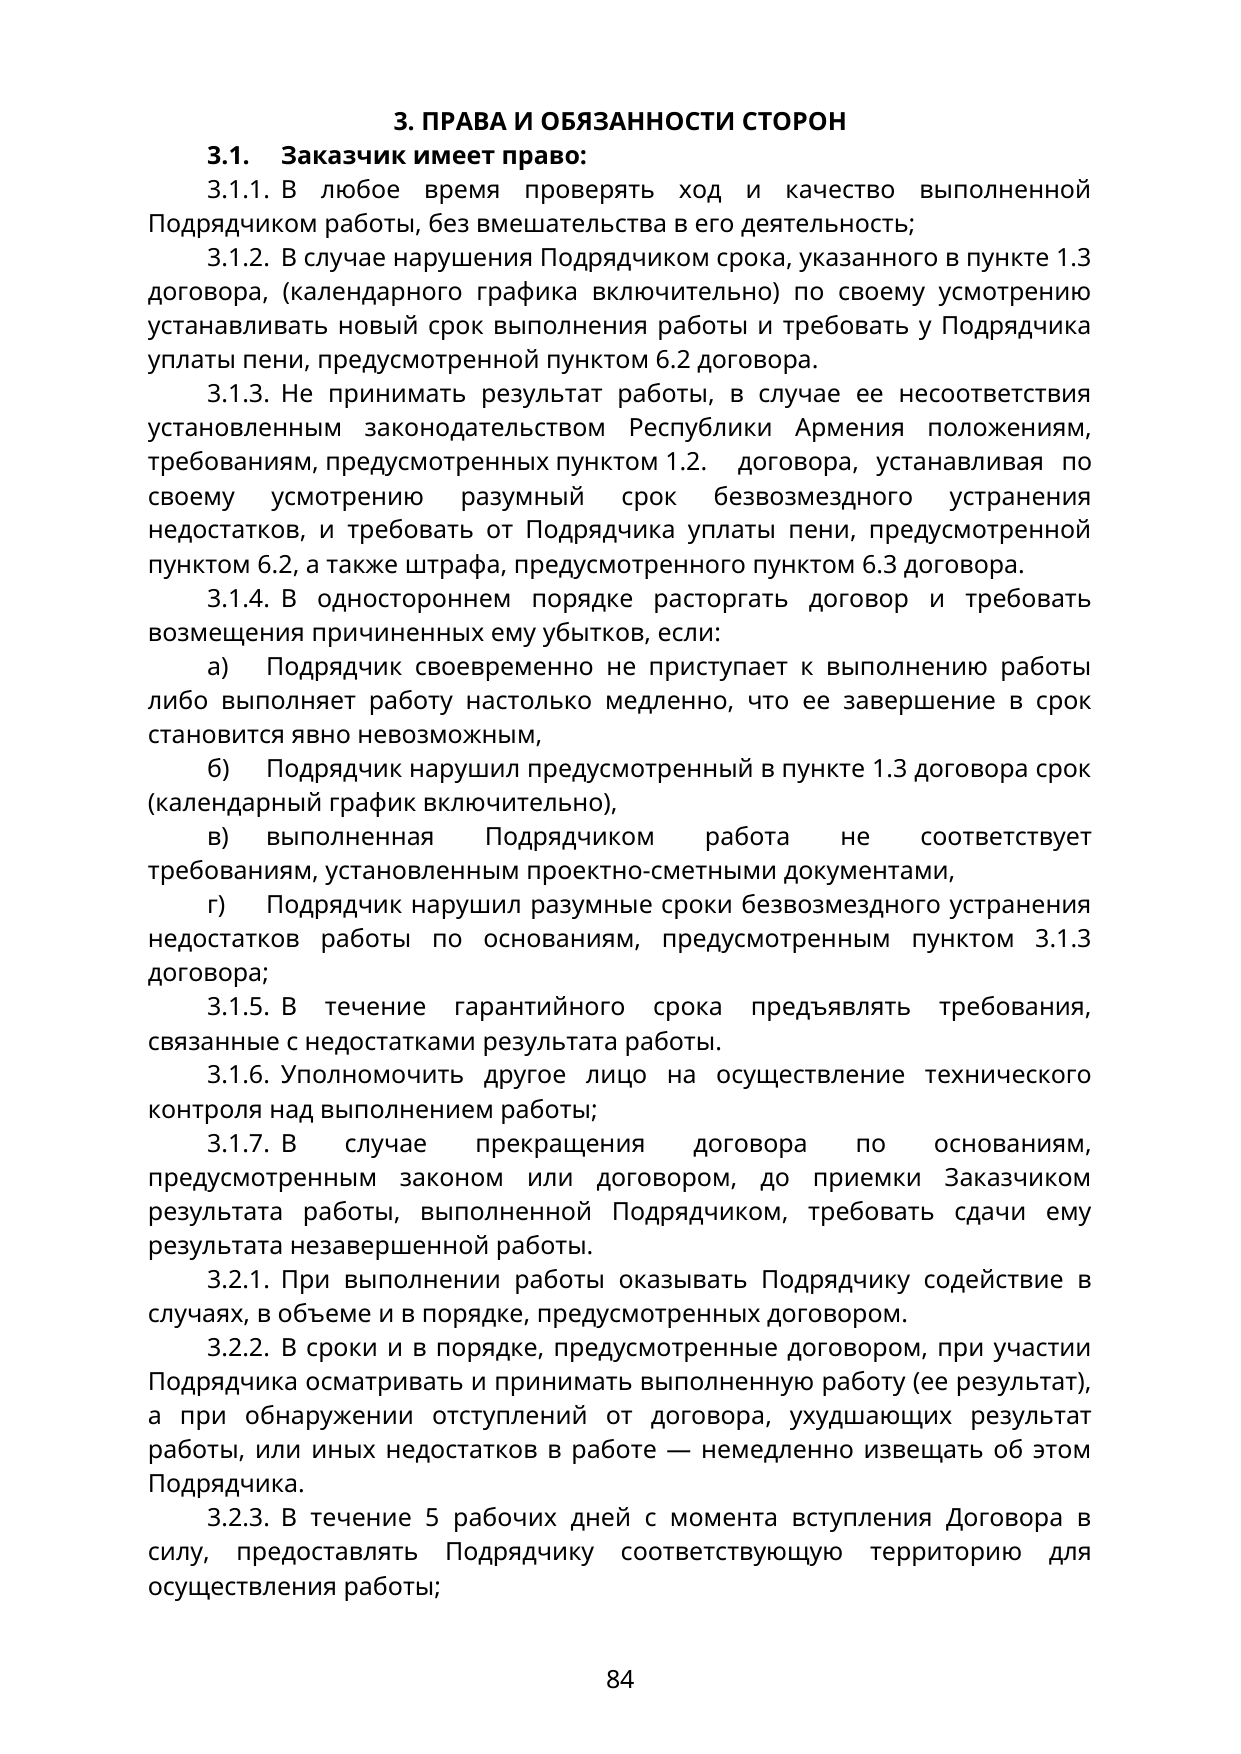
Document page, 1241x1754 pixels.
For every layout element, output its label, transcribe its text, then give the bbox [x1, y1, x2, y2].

text 3.1.2. В случае нарушения Подрядчиком срока, указанного в пункте 1.3 договора, (календарного графика включительно) по своему усмотрению устанавливать новый срок выполнения работы и требовать у Подрядчика уплаты пени, предусмотренной пунктом 6.2 договора. [148, 240, 1092, 376]
text 3. ПРАВА И ОБЯЗАННОСТИ СТОРОН [148, 103, 1092, 137]
text а) Подрядчик своевременно не приступает к выполнению работы либо выполняет работу настолько медленно, что ее завершение в срок становится явно невозможным, [148, 648, 1092, 751]
text 3.1. Заказчик имеет право: [148, 137, 1092, 172]
text 3.1.7. В случае прекращения договора по основаниям, предусмотренным законом или договором, до приемки Заказчиком результата работы, выполненной Подрядчиком, требовать сдачи ему результата незавершенной работы. [148, 1125, 1092, 1262]
text 3.1.1. В любое время проверять ход и качество выполненной Подрядчиком работы, без вмешательства в его деятельность; [148, 172, 1092, 240]
text б) Подрядчик нарушил предусмотренный в пункте 1.3 договора срок (календарный график включительно), [148, 751, 1092, 819]
text 3.1.3. Не принимать результат работы, в случае ее несоответствия установленным законодательством Республики Армения положениям, требованиям, предусмотренных пунктом 1.2. договора, устанавливая по своему усмотрению разумный срок безвозмездного устранения недостатков, и требовать от Подрядчика уплаты пени, предусмотренной пунктом 6.2, а также штрафа, предусмотренного пунктом 6.3 договора. [148, 376, 1092, 580]
text 3.2.2. В сроки и в порядке, предусмотренные договором, при участии Подрядчика осматривать и принимать выполненную работу (ее результат), а при обнаружении отступлений от договора, ухудшающих результат работы, или иных недостатков в работе — немедленно извещать об этом Подрядчика. [148, 1330, 1092, 1500]
text 3.1.4. В одностороннем порядке расторгать договор и требовать возмещения причиненных ему убытков, если: [148, 580, 1092, 648]
text 3.1.6. Уполномочить другое лицо на осуществление технического контроля над выполнением работы; [148, 1057, 1092, 1125]
text в) выполненная Подрядчиком работа не соответствует требованиям, установленным проектно-сметными документами, [148, 819, 1092, 887]
text 3.2.3. В течение 5 рабочих дней с момента вступления Договора в силу, предоставлять Подрядчику соответствующую территорию для осуществления работы; [148, 1500, 1092, 1602]
text 3.1.5. В течение гарантийного срока предъявлять требования, связанные с недостатками результата работы. [148, 989, 1092, 1057]
text 3.2.1. При выполнении работы оказывать Подрядчику содействие в случаях, в объеме и в порядке, предусмотренных договором. [148, 1262, 1092, 1330]
text г) Подрядчик нарушил разумные сроки безвозмездного устранения недостатков работы по основаниям, предусмотренным пунктом 3.1.3 договора; [148, 887, 1092, 989]
